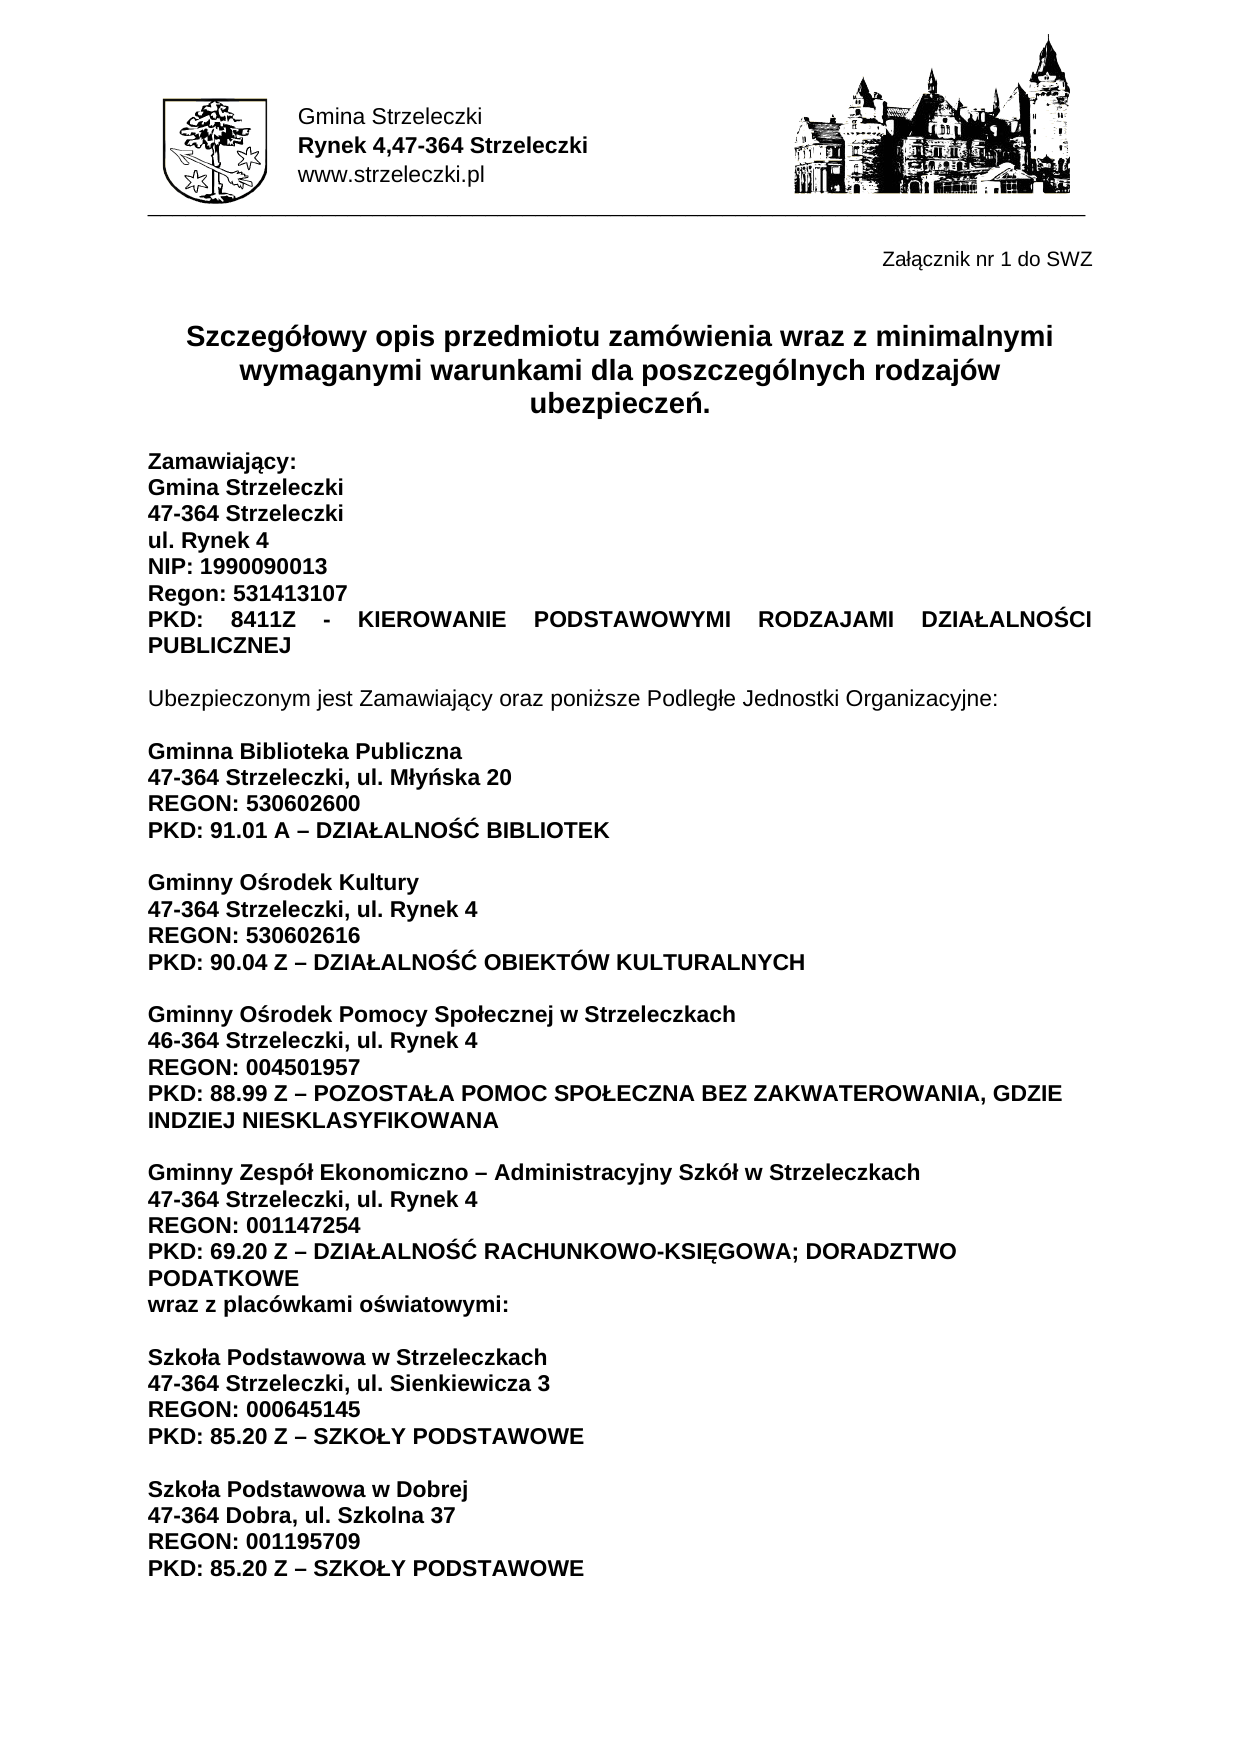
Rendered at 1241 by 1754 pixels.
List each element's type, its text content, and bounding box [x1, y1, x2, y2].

text REGON: 001147254 [148, 1212, 1092, 1238]
text Zamawiający: [148, 448, 1092, 474]
text 47-364 Strzeleczki [148, 500, 1092, 527]
text Gminny Zespół Ekonomiczno – Administracyjny Szkół w Strzeleczkach [148, 1159, 1092, 1186]
text Załącznik nr 1 do SWZ [148, 247, 1092, 271]
text Szkoła Podstawowa w Dobrej [148, 1476, 1092, 1502]
text Ubezpieczonym jest Zamawiający oraz poniższe Podległe Jednostki Organizacyjne: [148, 685, 1092, 711]
text REGON: 530602600 [148, 790, 1092, 817]
text wraz z placówkami oświatowymi: [148, 1291, 1092, 1317]
text Gmina Strzeleczki [148, 474, 1092, 500]
text REGON: 530602616 [148, 922, 1092, 948]
text Gminny Ośrodek Pomocy Społecznej w Strzeleczkach [148, 1001, 1092, 1027]
text REGON: 000645145 [148, 1396, 1092, 1423]
text PKD: 8411Z - KIEROWANIE PODSTAWOWYMI RODZAJAMI DZIAŁALNOŚCI PUBLICZNEJ [148, 606, 1092, 658]
text PKD: 69.20 Z – DZIAŁALNOŚĆ RACHUNKOWO-KSIĘGOWA; DORADZTWO PODATKOWE [148, 1238, 1092, 1291]
text 47-364 Dobra, ul. Szkolna 37 [148, 1502, 1092, 1528]
text PKD: 85.20 Z – SZKOŁY PODSTAWOWE [148, 1423, 1092, 1449]
text PKD: 90.04 Z – DZIAŁALNOŚĆ OBIEKTÓW KULTURALNYCH [148, 948, 1092, 975]
text Gminny Ośrodek Kultury [148, 869, 1092, 896]
text 47-364 Strzeleczki, ul. Rynek 4 [148, 896, 1092, 922]
text NIP: 1990090013 [148, 553, 1092, 579]
picture [781, 20, 1093, 204]
text ul. Rynek 4 [148, 527, 1092, 553]
text REGON: 001195709 [148, 1528, 1092, 1554]
picture [162, 98, 268, 204]
text 47-364 Strzeleczki, ul. Rynek 4 [148, 1186, 1092, 1212]
text PKD: 91.01 A – DZIAŁALNOŚĆ BIBLIOTEK [148, 817, 1092, 843]
text 47-364 Strzeleczki, ul. Sienkiewicza 3 [148, 1370, 1092, 1396]
text Regon: 531413107 [148, 579, 1092, 606]
text Szkoła Podstawowa w Strzeleczkach [148, 1344, 1092, 1370]
text PKD: 88.99 Z – POZOSTAŁA POMOC SPOŁECZNA BEZ ZAKWATEROWANIA, GDZIE INDZIEJ NIESKLASYFIKOWANA [148, 1080, 1092, 1133]
text Szczegółowy opis przedmiotu zamówienia wraz z minimalnymi wymaganymi warunkami dla poszczególnych rodzajów ubezpieczeń. [148, 319, 1092, 420]
text 46-364 Strzeleczki, ul. Rynek 4 [148, 1027, 1092, 1054]
text 47-364 Strzeleczki, ul. Młyńska 20 [148, 764, 1092, 790]
text REGON: 004501957 [148, 1054, 1092, 1080]
text PKD: 85.20 Z – SZKOŁY PODSTAWOWE [148, 1554, 1092, 1581]
text Gminna Biblioteka Publiczna [148, 738, 1092, 764]
